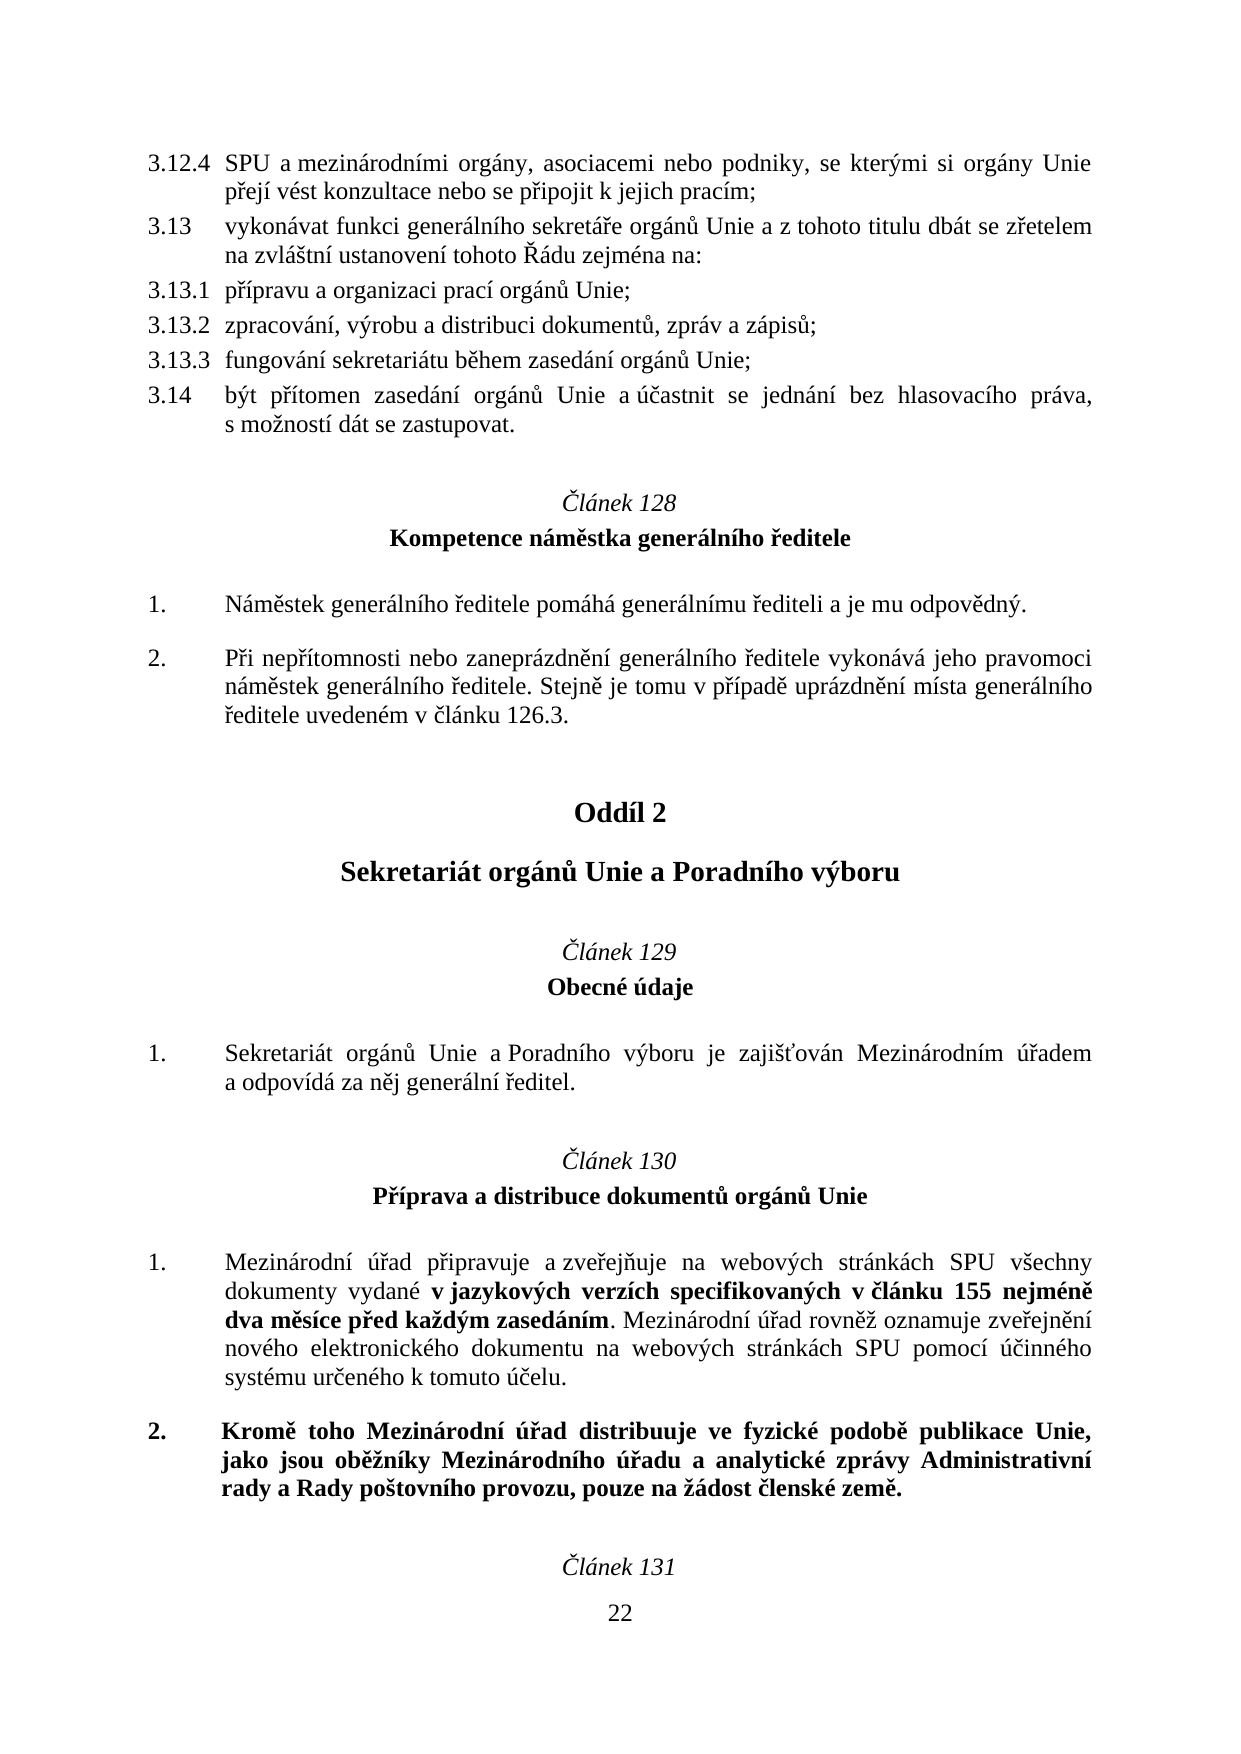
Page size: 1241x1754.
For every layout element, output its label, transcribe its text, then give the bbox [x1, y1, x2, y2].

text 3.13 vykonávat funkci generálního sekretáře orgánů Unie a z tohoto titulu dbát se zřetelem na zvláštní ustanovení tohoto Řádu zejména na: [148, 211, 1092, 269]
text Sekretariát orgánů Unie a Poradního výboru [148, 854, 1092, 887]
list Při nepřítomnosti nebo zaneprázdnění generálního ředitele vykonává jeho pravomoci náměstek generálního ředitele. Stejně je tomu v případě uprázdnění místa generálního ředitele uvedeném v článku 126.3. [148, 643, 1092, 729]
text Příprava a distribuce dokumentů orgánů Unie [148, 1181, 1092, 1210]
text Kompetence náměstka generálního ředitele [148, 523, 1092, 551]
text Článek 129 [148, 937, 1092, 966]
text 3.13.2 zpracování, výrobu a distribuci dokumentů, zpráv a zápisů; [148, 310, 1092, 339]
text Obecné údaje [148, 972, 1092, 1001]
list Náměstek generálního ředitele pomáhá generálnímu řediteli a je mu odpovědný. [148, 589, 1092, 618]
list Sekretariát orgánů Unie a Poradního výboru je zajišťován Mezinárodním úřadem a odpovídá za něj generální ředitel. [148, 1038, 1092, 1096]
text 3.12.4 SPU a mezinárodními orgány, asociacemi nebo podniky, se kterými si orgány Unie přejí vést konzultace nebo se připojit k jejich pracím; [148, 148, 1092, 205]
text Oddíl 2 [148, 795, 1092, 829]
list 2. Kromě toho Mezinárodní úřad distribuuje ve fyzické podobě publikace Unie, jako jsou oběžníky Mezinárodního úřadu a analytické zprávy Administrativní rady a Rady poštovního provozu, pouze na žádost členské země. [148, 1416, 1092, 1502]
text 3.14 být přítomen zasedání orgánů Unie a účastnit se jednání bez hlasovacího práva, s možností dát se zastupovat. [148, 380, 1092, 438]
list Mezinárodní úřad připravuje a zveřejňuje na webových stránkách SPU všechny dokumenty vydané v jazykových verzích specifikovaných v článku 155 nejméně dva měsíce před každým zasedáním. Mezinárodní úřad rovněž oznamuje zveřejnění nového elektronického dokumentu na webových stránkách SPU pomocí účinného systému určeného k tomuto účelu. [148, 1247, 1092, 1391]
text Článek 130 [148, 1146, 1092, 1175]
text 3.13.3 fungování sekretariátu během zasedání orgánů Unie; [148, 345, 1092, 374]
text Článek 128 [148, 488, 1092, 516]
text 3.13.1 přípravu a organizaci prací orgánů Unie; [148, 275, 1092, 304]
text Článek 131 [148, 1552, 1092, 1581]
